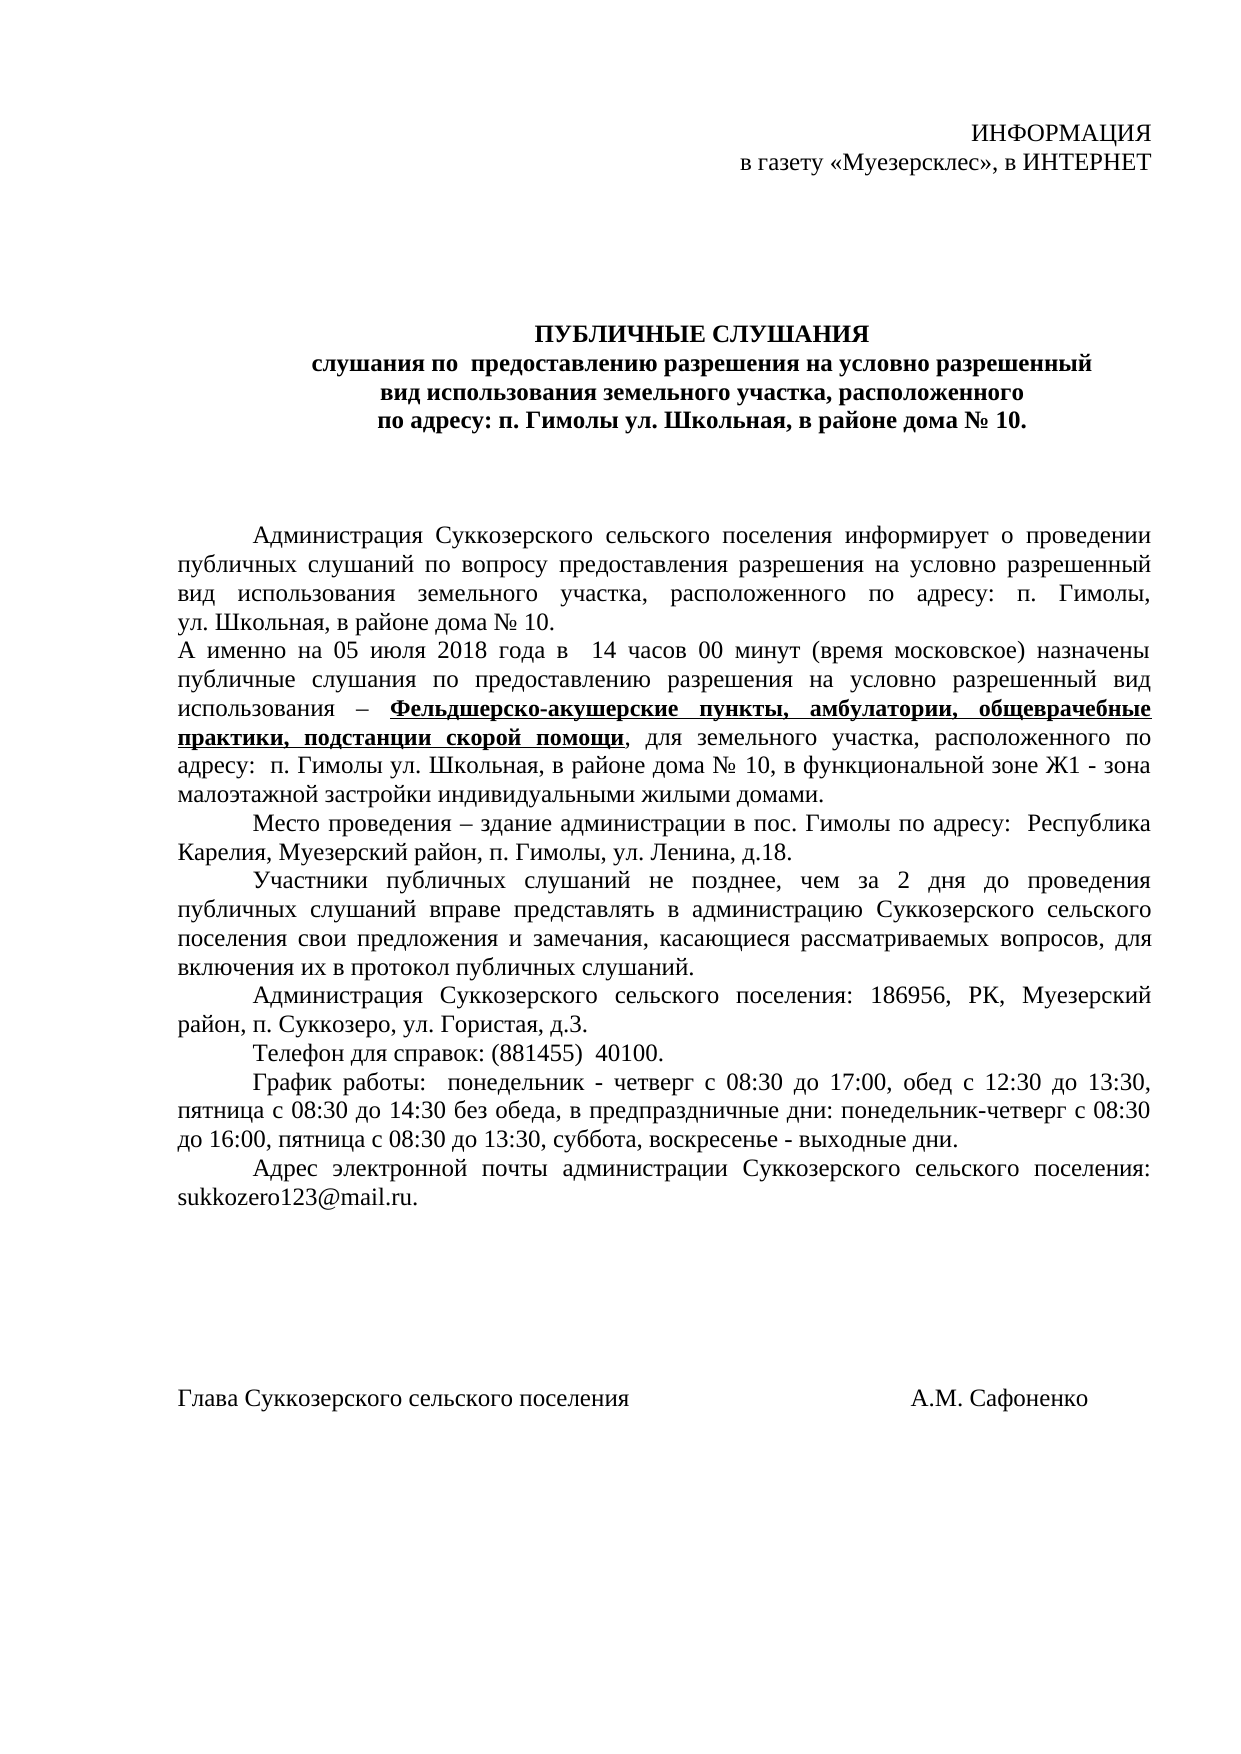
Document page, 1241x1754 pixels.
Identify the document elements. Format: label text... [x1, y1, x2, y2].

text А именно на 05 июля 2018 года в 14 часов 00 минут (время московское) назначены публичные слушания по предоставлению разрешения на условно разрешенный вид использования – Фельдшерско-акушерские пункты, амбулатории, общеврачебные практики, подстанции скорой помощи, для земельного участка, расположенного по адресу: п. Гимолы ул. Школьная, в районе дома № 10, в функциональной зоне Ж1 - зона малоэтажной застройки индивидуальными жилыми домами. [177, 636, 1152, 808]
text в газету «Муезерсклес», в ИНТЕРНЕТ [177, 147, 1152, 176]
text Адрес электронной почты администрации Суккозерского сельского поселения: sukkozero123@mail.ru. [177, 1153, 1152, 1211]
text График работы: понедельник - четверг с 08:30 до 17:00, обед с 12:30 до 13:30, пятница с 08:30 до 14:30 без обеда, в предпраздничные дни: понедельник-четверг с 08:30 до 16:00, пятница с 08:30 до 13:30, суббота, воскресенье - выходные дни. [177, 1067, 1152, 1153]
text Администрация Суккозерского сельского поселения информирует о проведении публичных слушаний по вопросу предоставления разрешения на условно разрешенный вид использования земельного участка, расположенного по адресу: п. Гимолы, ул. Школьная, в районе дома № 10. [177, 521, 1152, 636]
text Участники публичных слушаний не позднее, чем за 2 дня до проведения публичных слушаний вправе представлять в администрацию Суккозерского сельского поселения свои предложения и замечания, касающиеся рассматриваемых вопросов, для включения их в протокол публичных слушаний. [177, 866, 1152, 981]
text вид использования земельного участка, расположенного [177, 377, 1152, 406]
text ПУБЛИЧНЫЕ СЛУШАНИЯ [177, 319, 1152, 348]
text слушания по предоставлению разрешения на условно разрешенный [177, 348, 1152, 377]
text по адресу: п. Гимолы ул. Школьная, в районе дома № 10. [177, 406, 1152, 434]
text Место проведения – здание администрации в пос. Гимолы по адресу: Республика Карелия, Муезерский район, п. Гимолы, ул. Ленина, д.18. [177, 808, 1152, 866]
text ИНФОРМАЦИЯ [177, 118, 1152, 147]
text Телефон для справок: (881455) 40100. [177, 1038, 1152, 1067]
text Глава Суккозерского сельского поселения А.М. Сафоненко [177, 1383, 1152, 1412]
text Администрация Суккозерского сельского поселения: 186956, РК, Муезерский район, п. Суккозеро, ул. Гористая, д.3. [177, 981, 1152, 1038]
